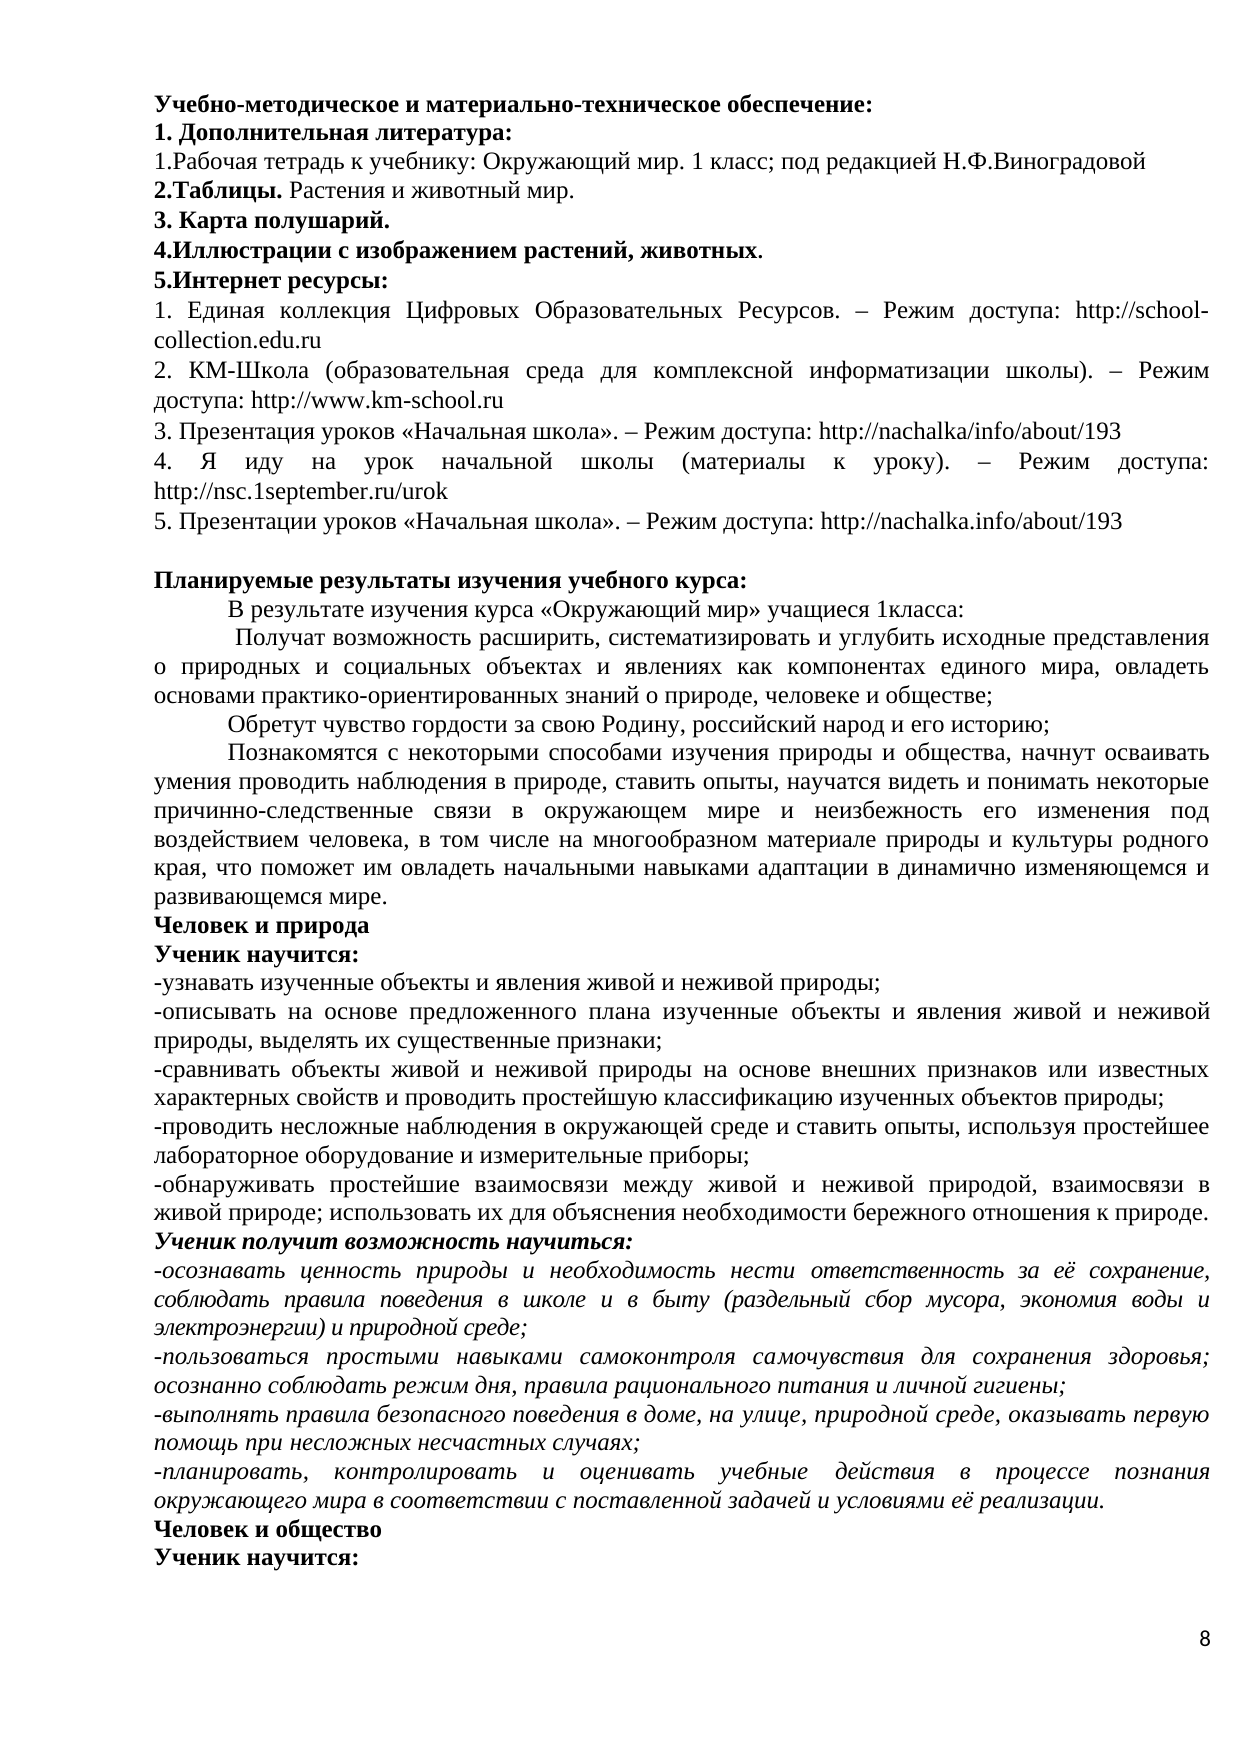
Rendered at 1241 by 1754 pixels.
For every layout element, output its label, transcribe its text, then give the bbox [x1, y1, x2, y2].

text -планировать, контролировать и оценивать учебные действия в процессе познания окружающего мира в соответствии с поставленной задачей и условиями её реализации. [153, 1456, 1211, 1514]
text 5.Интернет ресурсы: [153, 265, 1211, 294]
text Планируемые результаты изучения учебного курса: [153, 536, 1211, 594]
text 4. Я иду на урок начальной школы (материалы к уроку). – Режим доступа: http://nsc.1september.ru/urok [153, 446, 1211, 505]
text 1. Единая коллекция Цифровых Образовательных Ресурсов. – Режим доступа: http://school-collection.edu.ru [153, 295, 1211, 354]
text Ученик получит возможность научиться: [153, 1226, 1211, 1255]
text Познакомятся с некоторыми способами изучения природы и общества, начнут осваивать умения проводить наблюдения в природе, ставить опыты, научатся видеть и понимать некоторые причинно-следственные связи в окружающем мире и неизбежность его изменения под воздействием человека, в том числе на многообразном материале природы и культуры родного края, что поможет им овладеть начальными навыками адаптации в динамично изменяющемся и развивающемся мире. [153, 737, 1211, 910]
text 3. Карта полушарий. [153, 205, 1211, 234]
text 2.Таблицы. Растения и животный мир. [153, 175, 1211, 204]
text 3. Презентация уроков «Начальная школа». – Режим доступа: http://nachalka/info/about/193 [153, 416, 1211, 444]
text Ученик научится: [153, 939, 1211, 967]
text 1. Дополнительная литература: [153, 117, 1191, 146]
text 1.Рабочая тетрадь к учебнику: Окружающий мир. 1 класс; под редакцией Н.Ф.Виноградовой [153, 146, 1191, 175]
text -сравнивать объекты живой и неживой природы на основе внешних признаков или известных характерных свойств и проводить простейшую классификацию изученных объектов природы; [153, 1054, 1211, 1111]
text -осознавать ценность природы и необходимость нести ответственность за её сохранение, соблюдать правила поведения в школе и в быту (раздельный сбор мусора, экономия воды и электроэнергии) и природной среде; [153, 1255, 1211, 1341]
text -выполнять правила безопасного поведения в доме, на улице, природной среде, оказывать первую помощь при несложных несчастных случаях; [153, 1399, 1211, 1456]
text Учебно-методическое и материально-техническое обеспечение: [153, 89, 1211, 117]
text -описывать на основе предложенного плана изученные объекты и явления живой и неживой природы, выделять их существенные признаки; [153, 996, 1211, 1054]
text В результате изучения курса «Окружающий мир» учащиеся 1класса: [153, 594, 1211, 622]
text -пользоваться простыми навыками самоконтроля самочувствия для сохранения здоровья; осознанно соблюдать режим дня, правила рационального питания и личной гигиены; [153, 1341, 1211, 1399]
text -узнавать изученные объекты и явления живой и неживой природы; [153, 967, 1211, 996]
text Человек и общество [153, 1514, 1211, 1542]
text -проводить несложные наблюдения в окружающей среде и ставить опыты, используя простейшее лабораторное оборудование и измерительные приборы; [153, 1111, 1211, 1169]
text -обнаруживать простейшие взаимосвязи между живой и неживой природой, взаимосвязи в живой природе; использовать их для объяснения необходимости бережного отношения к природе. [153, 1169, 1211, 1226]
text Обретут чувство гордости за свою Родину, российский народ и его историю; [153, 709, 1211, 737]
text 4.Иллюстрации с изображением растений, животных. [153, 235, 1211, 264]
text 2. КМ-Школа (образовательная среда для комплексной информатизации школы). – Режим доступа: http://www.km-school.ru [153, 356, 1211, 414]
text 5. Презентации уроков «Начальная школа». – Режим доступа: http://nachalka.info/about/193 [153, 506, 1211, 535]
text Ученик научится: [153, 1542, 1211, 1571]
text Человек и природа [153, 910, 1211, 939]
text Получат возможность расширить, систематизировать и углубить исходные представления о природных и социальных объектах и явлениях как компонентах единого мира, овладеть основами практико-ориентированных знаний о природе, человеке и обществе; [153, 622, 1211, 709]
